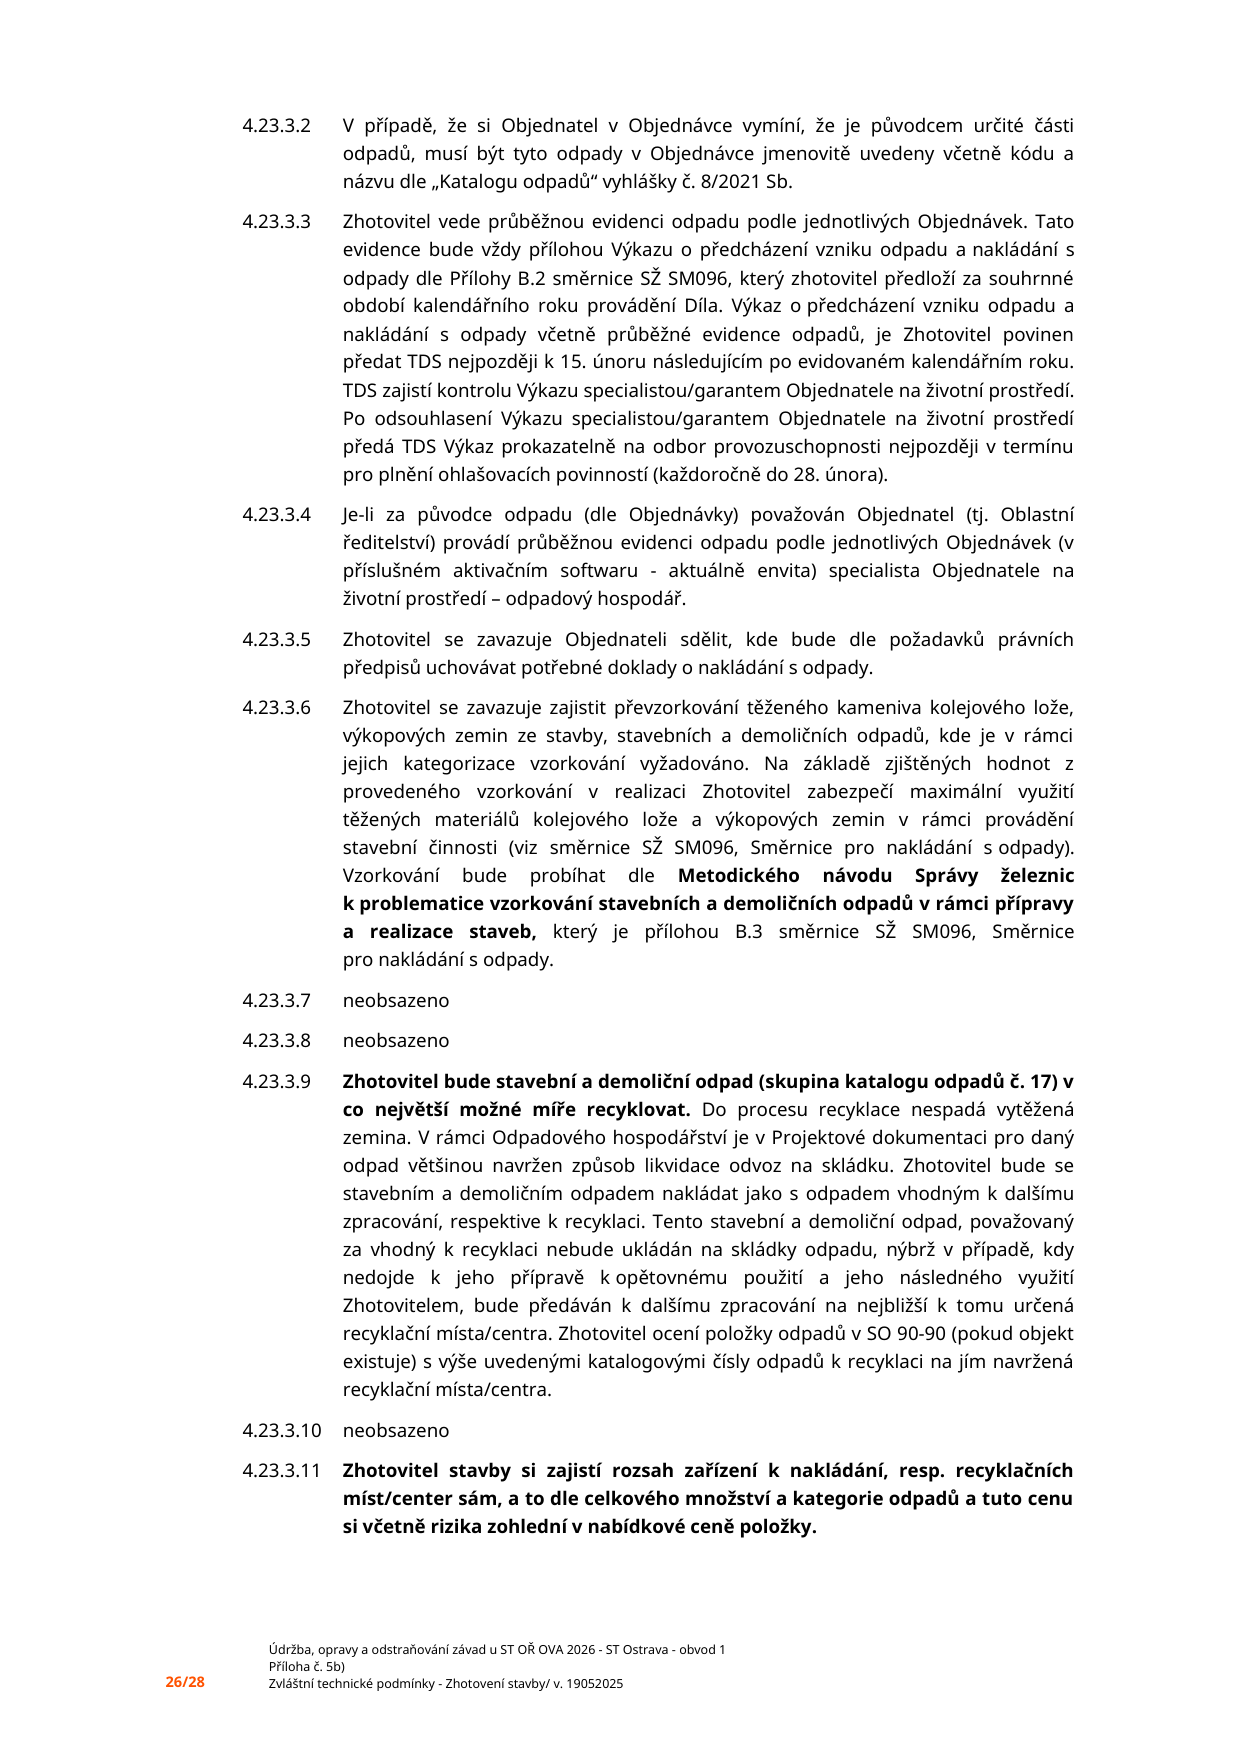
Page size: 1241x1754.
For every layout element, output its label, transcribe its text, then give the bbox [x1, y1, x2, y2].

text neobsazeno [242, 987, 1075, 1013]
text Zhotovitel stavby si zajistí rozsah zařízení k nakládání, resp. recyklačních míst/center sám, a to dle celkového množství a kategorie odpadů a tuto cenu si včetně rizika zohlední v nabídkové ceně položky. [242, 1458, 1075, 1539]
text Zhotovitel vede průběžnou evidenci odpadu podle jednotlivých Objednávek. Tato evidence bude vždy přílohou Výkazu o předcházení vzniku odpadu a nakládání s odpady dle Přílohy B.2 směrnice SŽ SM096, který zhotovitel předloží za souhrnné období kalendářního roku provádění Díla. Výkaz o předcházení vzniku odpadu a nakládání s odpady včetně průběžné evidence odpadů, je Zhotovitel povinen předat TDS nejpozději k 15. únoru následujícím po evidovaném kalendářním roku. TDS zajistí kontrolu Výkazu specialistou/garantem Objednatele na životní prostředí. Po odsouhlasení Výkazu specialistou/garantem Objednatele na životní prostředí předá TDS Výkaz prokazatelně na odbor provozuschopnosti nejpozději v termínu pro plnění ohlašovacích povinností (každoročně do 28. února). [242, 209, 1075, 486]
text Zhotovitel se zavazuje Objednateli sdělit, kde bude dle požadavků právních předpisů uchovávat potřebné doklady o nakládání s odpady. [242, 626, 1075, 679]
text Je-li za původce odpadu (dle Objednávky) považován Objednatel (tj. Oblastní ředitelství) provádí průběžnou evidenci odpadu podle jednotlivých Objednávek (v příslušném aktivačním softwaru - aktuálně envita) specialista Objednatele na životní prostředí – odpadový hospodář. [242, 501, 1075, 611]
text Zhotovitel se zavazuje zajistit převzorkování těženého kameniva kolejového lože, výkopových zemin ze stavby, stavebních a demoličních odpadů, kde je v rámci jejich kategorizace vzorkování vyžadováno. Na základě zjištěných hodnot z provedeného vzorkování v realizaci Zhotovitel zabezpečí maximální využití těžených materiálů kolejového lože a výkopových zemin v rámci provádění stavební činnosti (viz směrnice SŽ SM096, Směrnice pro nakládání s odpady). Vzorkování bude probíhat dle Metodického návodu Správy železnic k problematice vzorkování stavebních a demoličních odpadů v rámci přípravy a realizace staveb, který je přílohou B.3 směrnice SŽ SM096, Směrnice pro nakládání s odpady. [242, 694, 1075, 972]
text V případě, že si Objednatel v Objednávce vymíní, že je původcem určité části odpadů, musí být tyto odpady v Objednávce jmenovitě uvedeny včetně kódu a názvu dle „Katalogu odpadů“ vyhlášky č. 8/2021 Sb. [242, 112, 1075, 194]
text neobsazeno [242, 1417, 1075, 1443]
text Zhotovitel bude stavební a demoliční odpad (skupina katalogu odpadů č. 17) v co největší možné míře recyklovat. Do procesu recyklace nespadá vytěžená zemina. V rámci Odpadového hospodářství je v Projektové dokumentaci pro daný odpad většinou navržen způsob likvidace odvoz na skládku. Zhotovitel bude se stavebním a demoličním odpadem nakládat jako s odpadem vhodným k dalšímu zpracování, respektive k recyklaci. Tento stavební a demoliční odpad, považovaný za vhodný k recyklaci nebude ukládán na skládky odpadu, nýbrž v případě, kdy nedojde k jeho přípravě k opětovnému použití a jeho následného využití Zhotovitelem, bude předáván k dalšímu zpracování na nejbližší k tomu určená recyklační místa/centra. Zhotovitel ocení položky odpadů v SO 90-90 (pokud objekt existuje) s výše uvedenými katalogovými čísly odpadů k recyklaci na jím navržená recyklační místa/centra. [242, 1068, 1075, 1402]
text neobsazeno [242, 1028, 1075, 1053]
